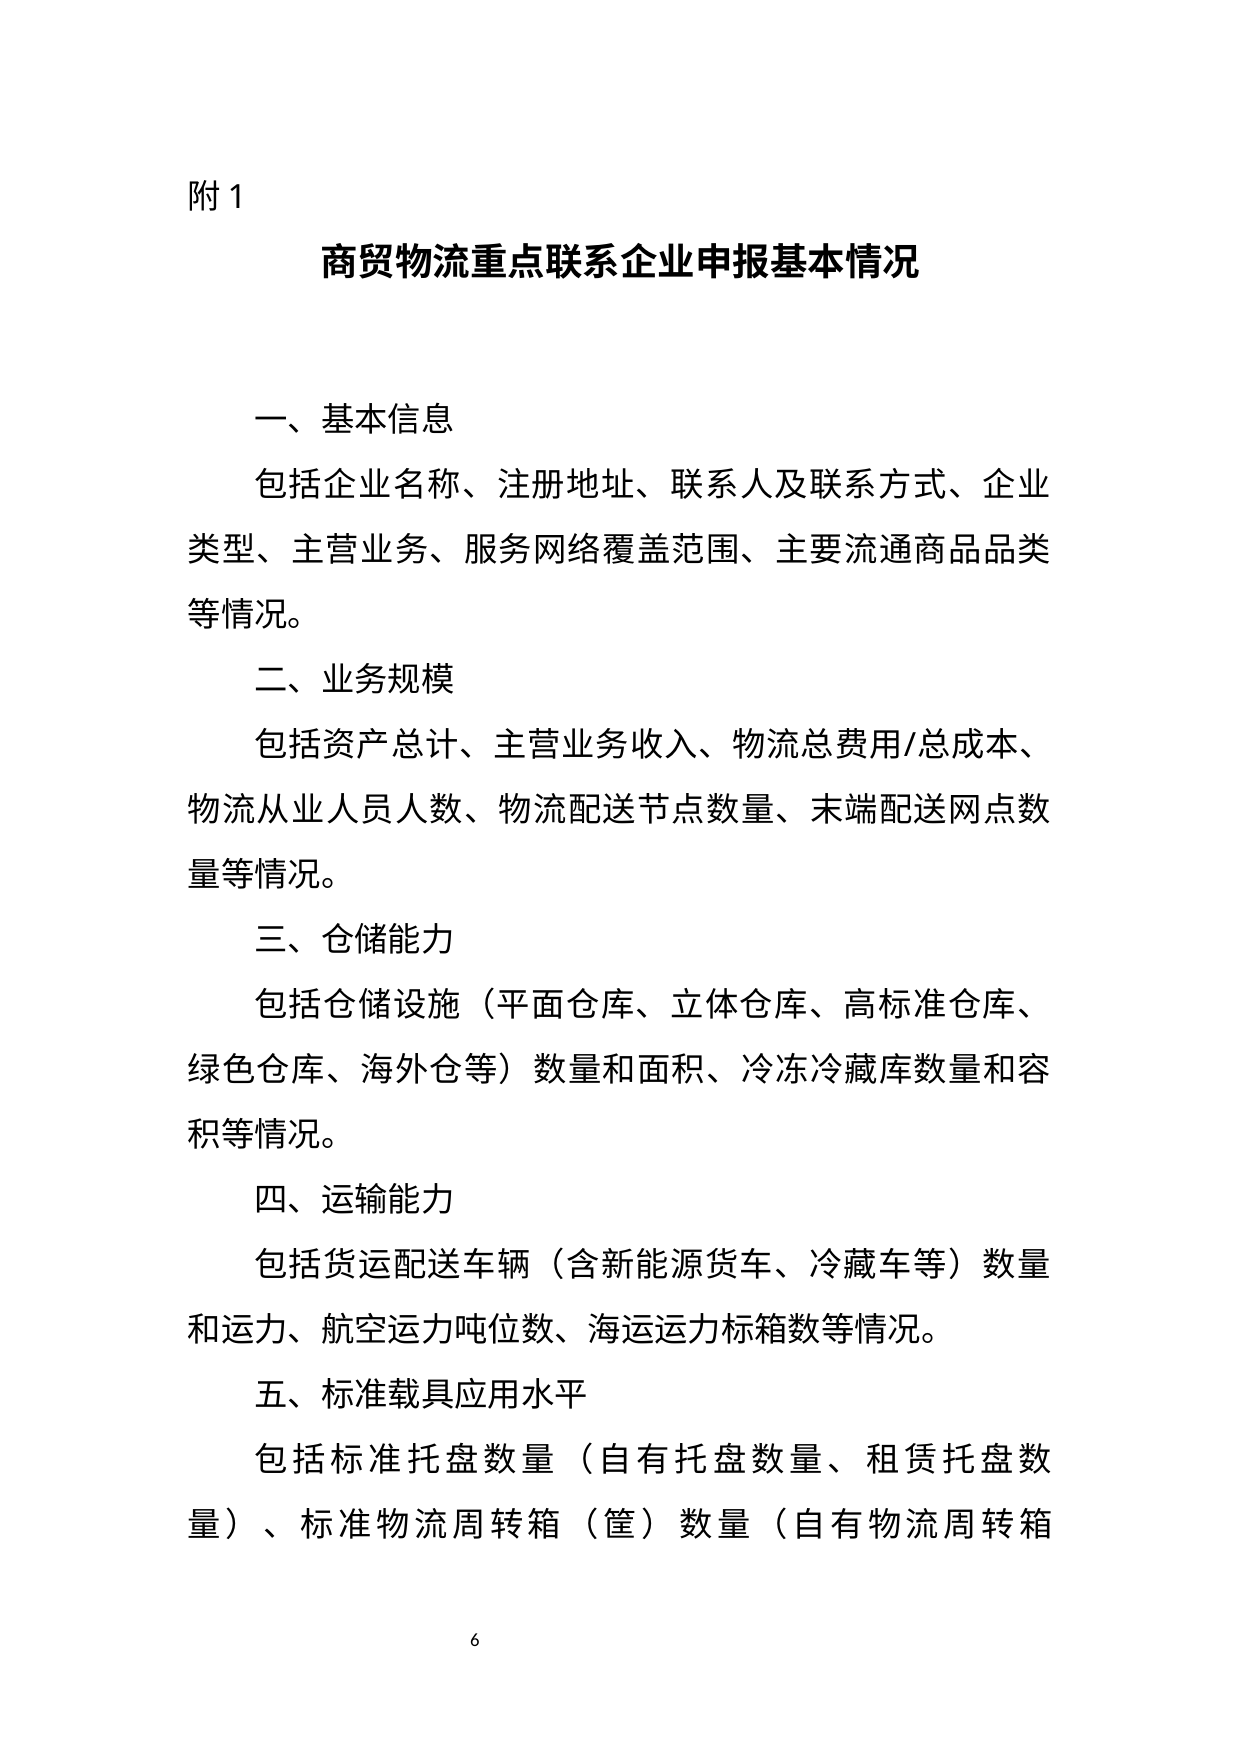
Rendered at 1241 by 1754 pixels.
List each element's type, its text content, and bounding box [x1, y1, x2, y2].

text 五、标准载具应用水平 [187, 1359, 1053, 1424]
text 包括企业名称、注册地址、联系人及联系方式、企业类型、主营业务、服务网络覆盖范围、主要流通商品品类等情况。 [187, 449, 1053, 644]
text 二、业务规模 [187, 644, 1053, 709]
text 一、基本信息 [187, 384, 1053, 449]
text 包括货运配送车辆（含新能源货车、冷藏车等）数量和运力、航空运力吨位数、海运运力标箱数等情况。 [187, 1229, 1053, 1359]
text 附1 [187, 162, 1053, 227]
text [187, 1424, 1053, 1554]
text 包括资产总计、主营业务收入、物流总费用/总成本、物流从业人员人数、物流配送节点数量、末端配送网点数量等情况。 [187, 709, 1053, 904]
text 三、仓储能力 [187, 904, 1053, 969]
text 商贸物流重点联系企业申报基本情况 [187, 227, 1053, 292]
text 包括仓储设施（平面仓库、立体仓库、高标准仓库、绿色仓库、海外仓等）数量和面积、冷冻冷藏库数量和容积等情况。 [187, 969, 1053, 1164]
text 四、运输能力 [187, 1164, 1053, 1229]
